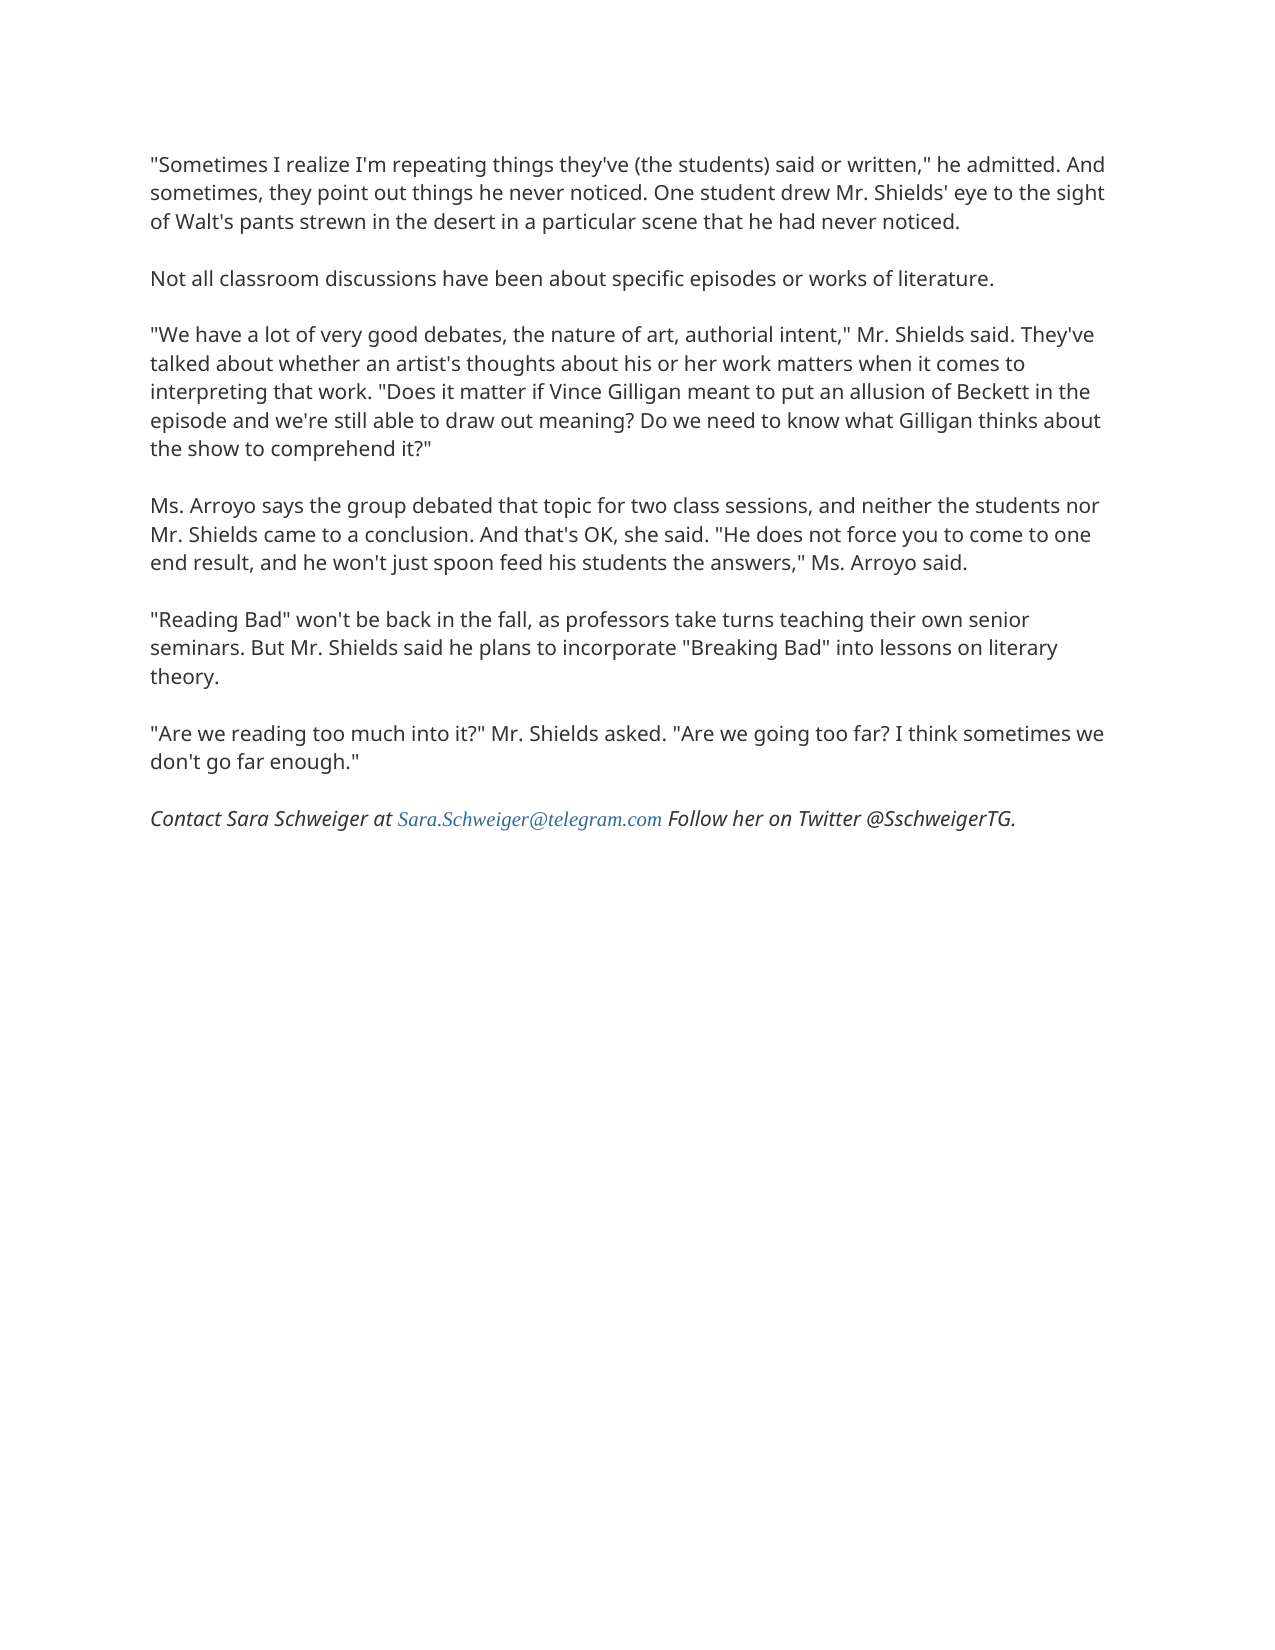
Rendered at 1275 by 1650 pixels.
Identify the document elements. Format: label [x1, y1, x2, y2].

text [150, 150, 1125, 889]
